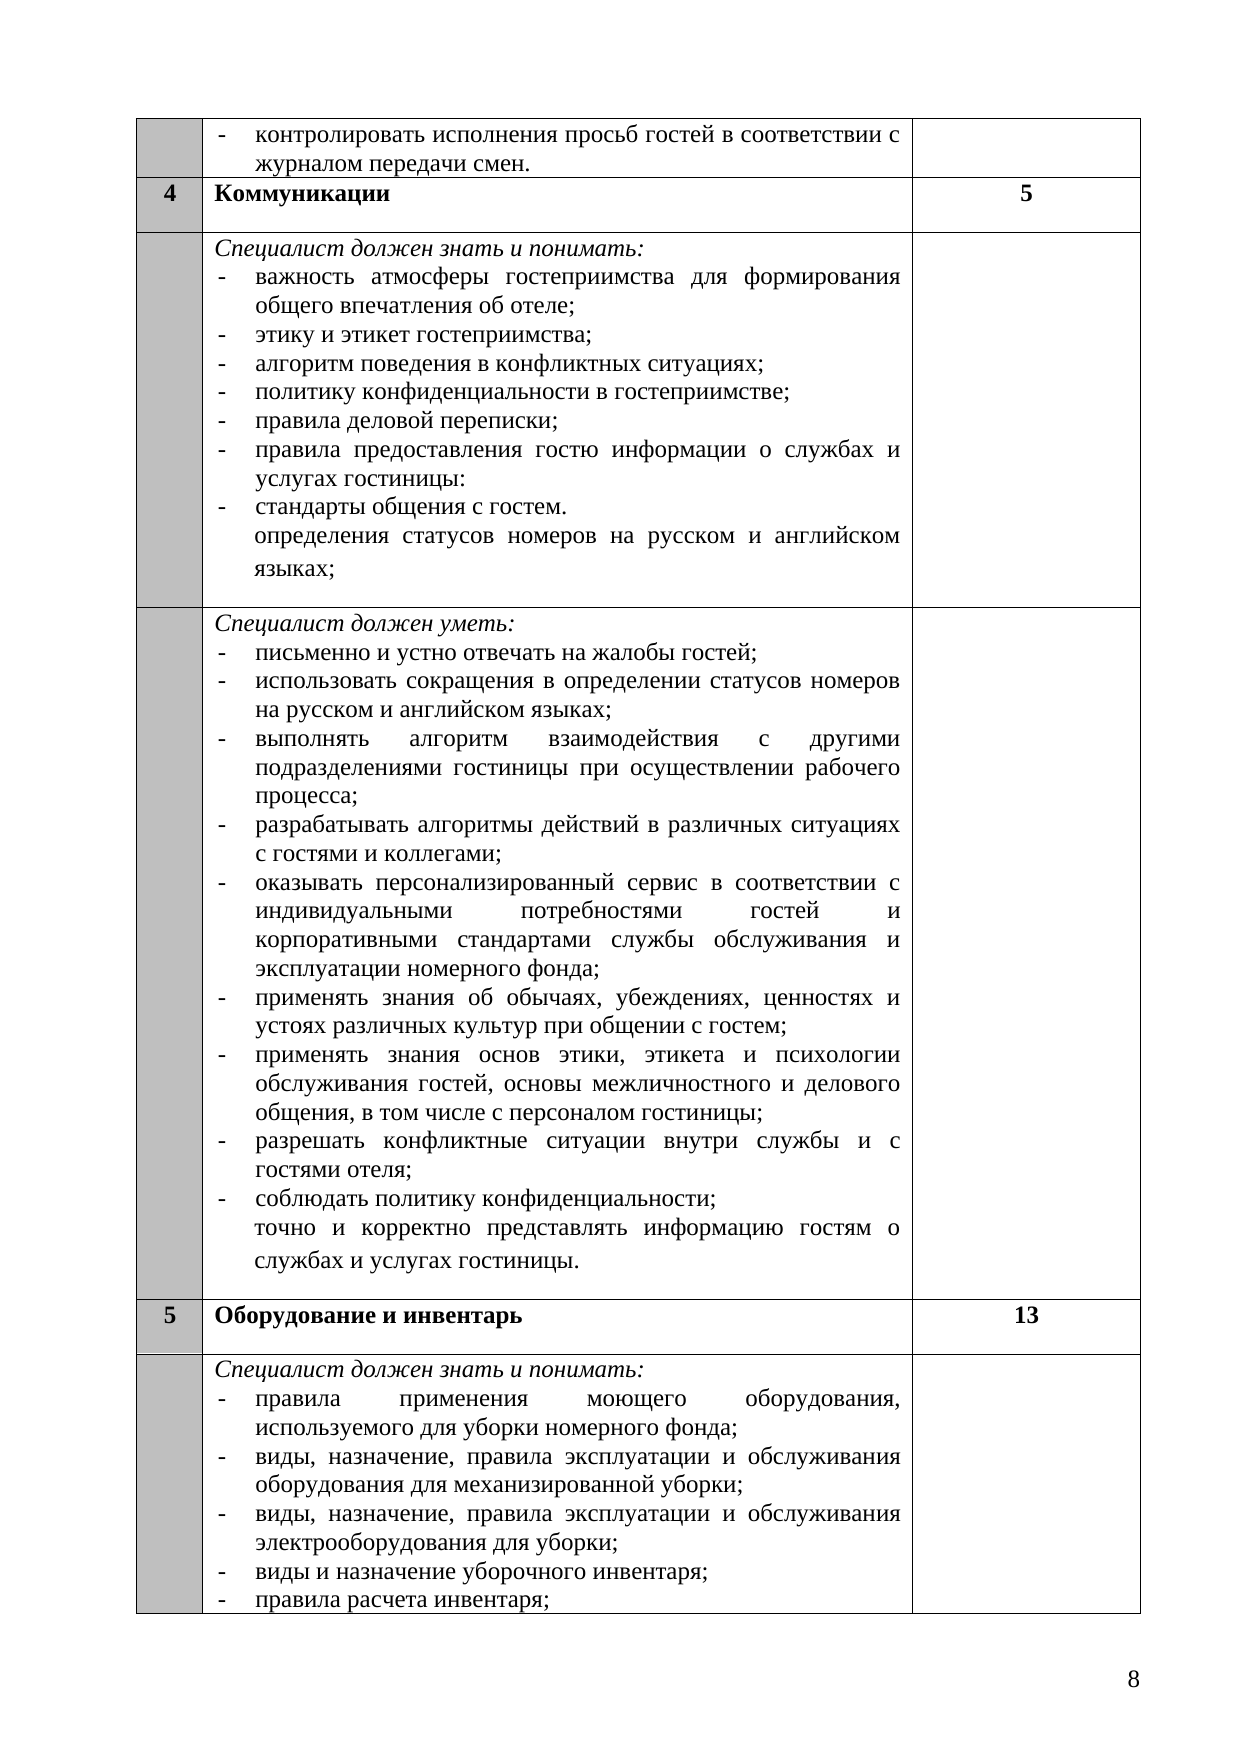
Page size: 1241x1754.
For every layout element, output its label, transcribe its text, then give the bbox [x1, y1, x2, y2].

table_cell [137, 233, 202, 607]
table_cell 5 [137, 1300, 202, 1353]
table_cell Специалист должен знать и понимать: важность атмосферы гостеприимства для формирования общего впечатления об отеле; этику и этикет гостеприимства; алгоритм поведения в конфликтных ситуациях; политику конфиденциальности в гостеприимстве; правила деловой переписки; правила предоставления гостю информации о службах и услугах гостиницы: стандарты общения с гостем. определения статусов номеров на русском и английском языках; [203, 233, 912, 607]
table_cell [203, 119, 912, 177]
table_cell 4 [137, 178, 202, 232]
table_cell [913, 1355, 1140, 1613]
table_cell 13 [913, 1300, 1140, 1353]
table_cell Специалист должен уметь: письменно и устно отвечать на жалобы гостей; использовать сокращения в определении статусов номеров на русском и английском языках; выполнять алгоритм взаимодействия с другими подразделениями гостиницы при осуществлении рабочего процесса; разрабатывать алгоритмы действий в различных ситуациях с гостями и коллегами; оказывать персонализированный сервис в соответствии с индивидуальными потребностями гостей и корпоративными стандартами службы обслуживания и эксплуатации номерного фонда; применять знания об обычаях, убеждениях, ценностях и устоях различных культур при общении с гостем; применять знания основ этики, этикета и психологии обслуживания гостей, основы межличностного и делового общения, в том числе с персоналом гостиницы; разрешать конфликтные ситуации внутри службы и с гостями отеля; соблюдать политику конфиденциальности; точно и корректно представлять информацию гостям о службах и услугах гостиницы. [203, 608, 912, 1299]
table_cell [203, 1355, 912, 1613]
table_cell 5 [913, 178, 1140, 232]
table_cell Коммуникации [203, 178, 912, 232]
table_cell [137, 608, 202, 1299]
table_cell [913, 233, 1140, 607]
table_cell [913, 608, 1140, 1299]
table_cell Оборудование и инвентарь [203, 1300, 912, 1353]
table_cell [137, 1355, 202, 1613]
table_cell [913, 119, 1140, 177]
